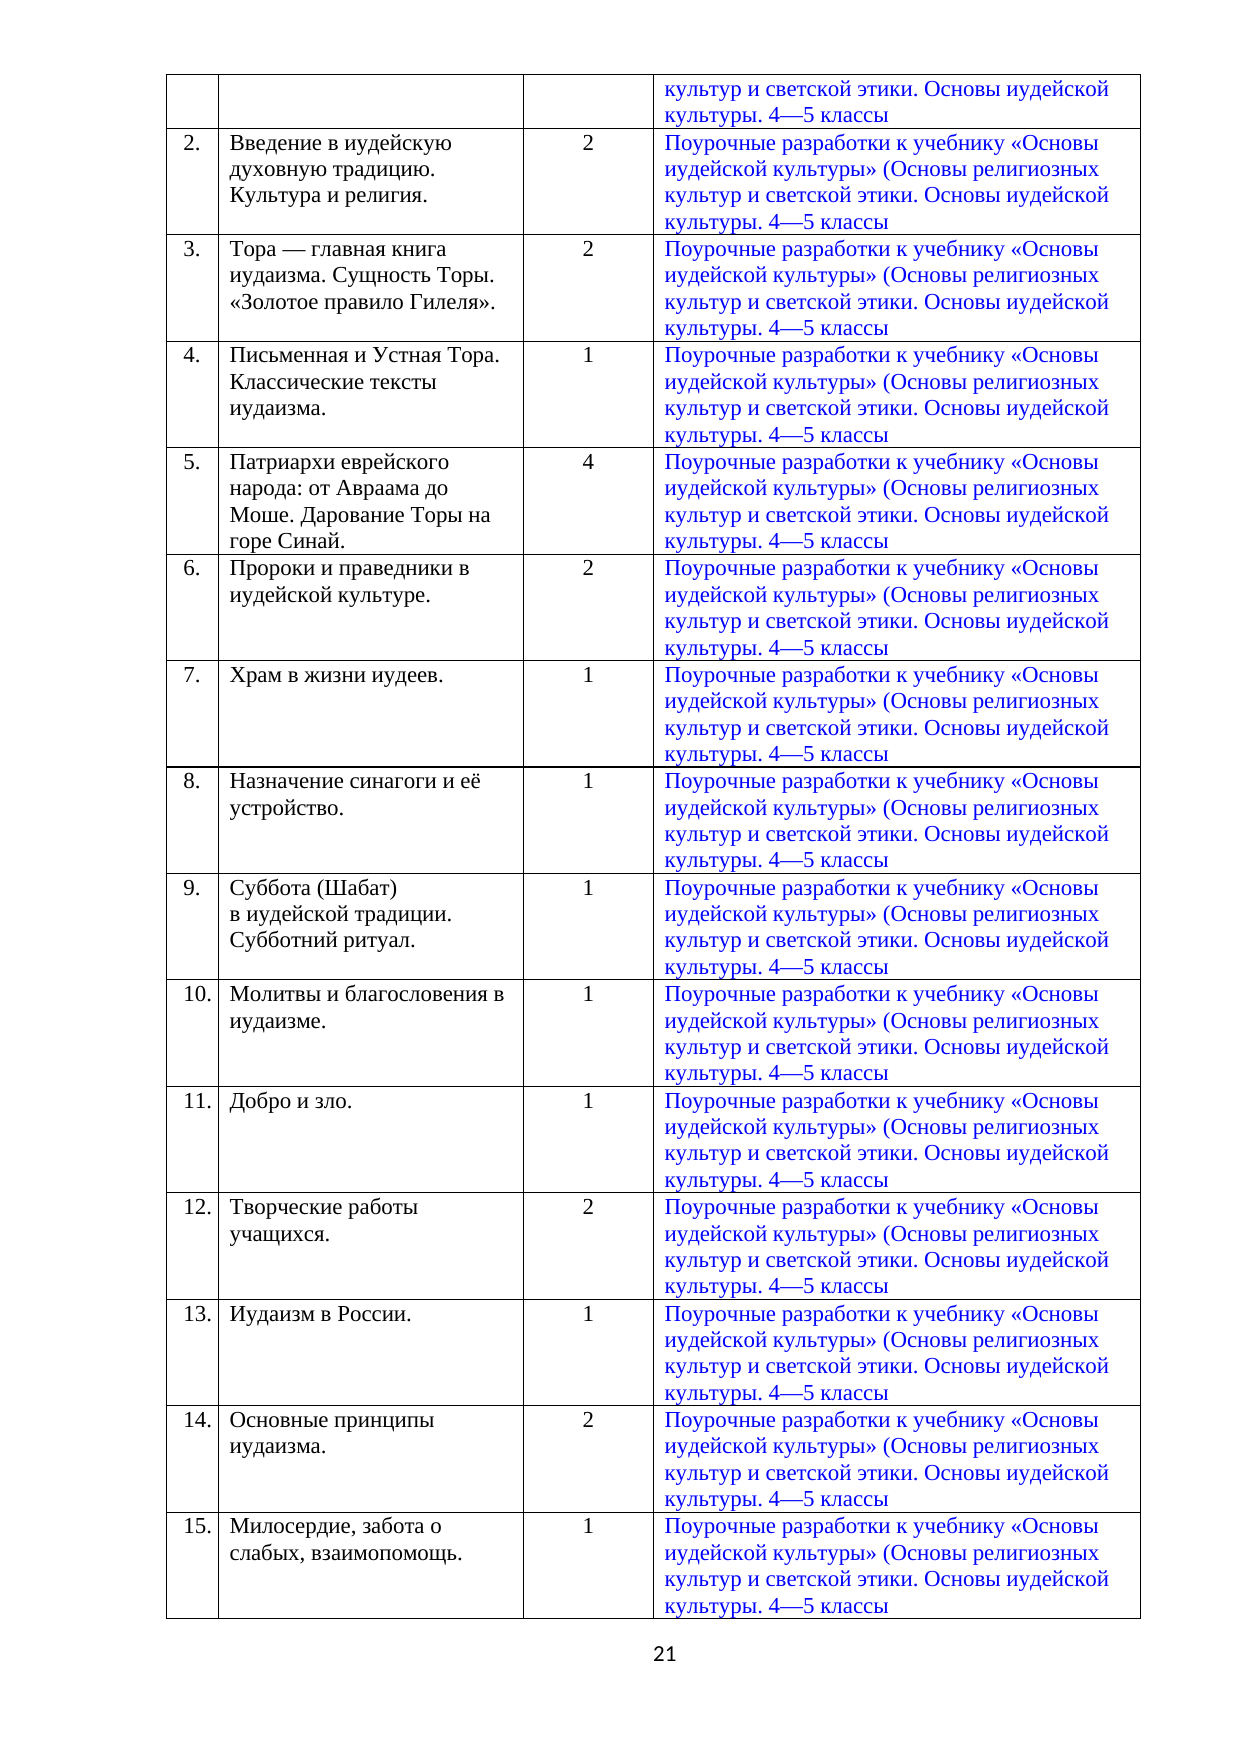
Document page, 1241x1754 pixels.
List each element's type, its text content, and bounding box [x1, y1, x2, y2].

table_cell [889, 1513, 1140, 1618]
table_cell Поурочные разработки к учебнику «Основы иудейской культуры» (Основы религиозных культур и светской этики. Основы иудейской культуры. 4—5 классы [889, 342, 1140, 447]
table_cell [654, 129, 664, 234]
table_cell [167, 1406, 218, 1512]
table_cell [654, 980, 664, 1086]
table_cell 2 [524, 555, 653, 660]
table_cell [219, 75, 523, 128]
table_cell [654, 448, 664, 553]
table_cell 1 [524, 1513, 653, 1618]
table_cell 2 [524, 1193, 653, 1299]
table_cell [167, 235, 218, 341]
table_cell 4 [524, 448, 653, 553]
table_cell [167, 874, 218, 979]
table_cell [167, 980, 218, 1086]
table_cell Поурочные разработки к учебнику «Основы иудейской культуры» (Основы религиозных культур и светской этики. Основы иудейской культуры. 4—5 классы [889, 768, 1140, 873]
table_cell Поурочные разработки к учебнику «Основы иудейской культуры» (Основы религиозных культур и светской этики. Основы иудейской культуры. 4—5 классы [889, 129, 1140, 234]
table_cell 1 [524, 874, 653, 979]
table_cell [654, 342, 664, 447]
table_cell Суббота (Шабат) в иудейской традиции. Субботний ритуал. [219, 874, 523, 979]
table_cell 1 [524, 661, 653, 766]
table_cell Иудаизм в России. [219, 1300, 523, 1405]
table_cell [167, 1087, 218, 1192]
table_cell Храм в жизни иудеев. [219, 661, 523, 766]
table_cell 1 [524, 1300, 653, 1405]
table_cell [167, 661, 218, 766]
table_cell Пророки и праведники в иудейской культуре. [219, 555, 523, 660]
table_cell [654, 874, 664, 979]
table_cell Поурочные разработки к учебнику «Основы иудейской культуры» (Основы религиозных культур и светской этики. Основы иудейской культуры. 4—5 классы [889, 874, 1140, 979]
table_cell 1 [524, 768, 653, 873]
table_cell Поурочные разработки к учебнику «Основы иудейской культуры» (Основы религиозных культур и светской этики. Основы иудейской культуры. 4—5 классы [654, 555, 1140, 660]
table_cell Поурочные разработки к учебнику «Основы иудейской культуры» (Основы религиозных культур и светской этики. Основы иудейской культуры. 4—5 классы [889, 980, 1140, 1086]
table_cell Письменная и Устная Тора. Классические тексты иудаизма. [219, 342, 523, 447]
table_cell [167, 555, 218, 660]
table_cell Добро и зло. [219, 1087, 523, 1192]
table_cell [167, 342, 218, 447]
table_cell Поурочные разработки к учебнику «Основы иудейской культуры» (Основы религиозных культур и светской этики. Основы иудейской культуры. 4—5 классы [889, 235, 1140, 341]
table_cell Поурочные разработки к учебнику «Основы иудейской культуры» (Основы религиозных культур и светской этики. Основы иудейской культуры. 4—5 классы [654, 1300, 1140, 1405]
table_cell 1 [524, 980, 653, 1086]
table_cell Поурочные разработки к учебнику «Основы иудейской культуры» (Основы религиозных культур и светской этики. Основы иудейской культуры. 4—5 классы [654, 1193, 1140, 1299]
table_cell Милосердие, забота о слабых, взаимопомощь. [219, 1513, 523, 1618]
table_cell Поурочные разработки к учебнику «Основы иудейской культуры» (Основы религиозных культур и светской этики. Основы иудейской культуры. 4—5 классы [889, 661, 1140, 766]
table_cell Поурочные разработки к учебнику «Основы иудейской культуры» (Основы религиозных культур и светской этики. Основы иудейской культуры. 4—5 классы [654, 1087, 1140, 1192]
table_cell Молитвы и благословения в иудаизме. [219, 980, 523, 1086]
table_cell Назначение синагоги и её устройство. [219, 768, 523, 873]
table_cell [167, 75, 218, 128]
table_cell 2 [524, 235, 653, 341]
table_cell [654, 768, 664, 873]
table_cell [167, 448, 218, 553]
table_cell Основные принципы иудаизма. [219, 1406, 523, 1512]
table_cell 1 [524, 1087, 653, 1192]
table_cell Поурочные разработки к учебнику «Основы иудейской культуры» (Основы религиозных культур и светской этики. Основы иудейской культуры. 4—5 классы [889, 448, 1140, 553]
table_cell Творческие работы учащихся. [219, 1193, 523, 1299]
table_cell Патриархи еврейского народа: от Авраама до Моше. Дарование Торы на горе Синай. [219, 448, 523, 553]
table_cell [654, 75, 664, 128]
table_cell [167, 1513, 218, 1618]
table_cell Тора — главная книга иудаизма. Сущность Торы. «Золотое правило Гилеля». [219, 235, 523, 341]
table_cell 1 [524, 342, 653, 447]
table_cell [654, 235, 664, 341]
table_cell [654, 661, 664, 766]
table_cell 2 [524, 1406, 653, 1512]
table_cell [167, 1300, 218, 1405]
table_cell [167, 129, 218, 234]
table_cell Поурочные разработки к учебнику «Основы иудейской культуры» (Основы религиозных культур и светской этики. Основы иудейской культуры. 4—5 классы [654, 1406, 1140, 1512]
table_cell [167, 1193, 218, 1299]
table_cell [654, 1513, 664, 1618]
table_cell 2 [524, 129, 653, 234]
table_cell Введение в иудейскую духовную традицию. Культура и религия. [219, 129, 523, 234]
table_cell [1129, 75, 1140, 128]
table_cell 1 [524, 75, 653, 128]
table_cell [167, 768, 218, 873]
